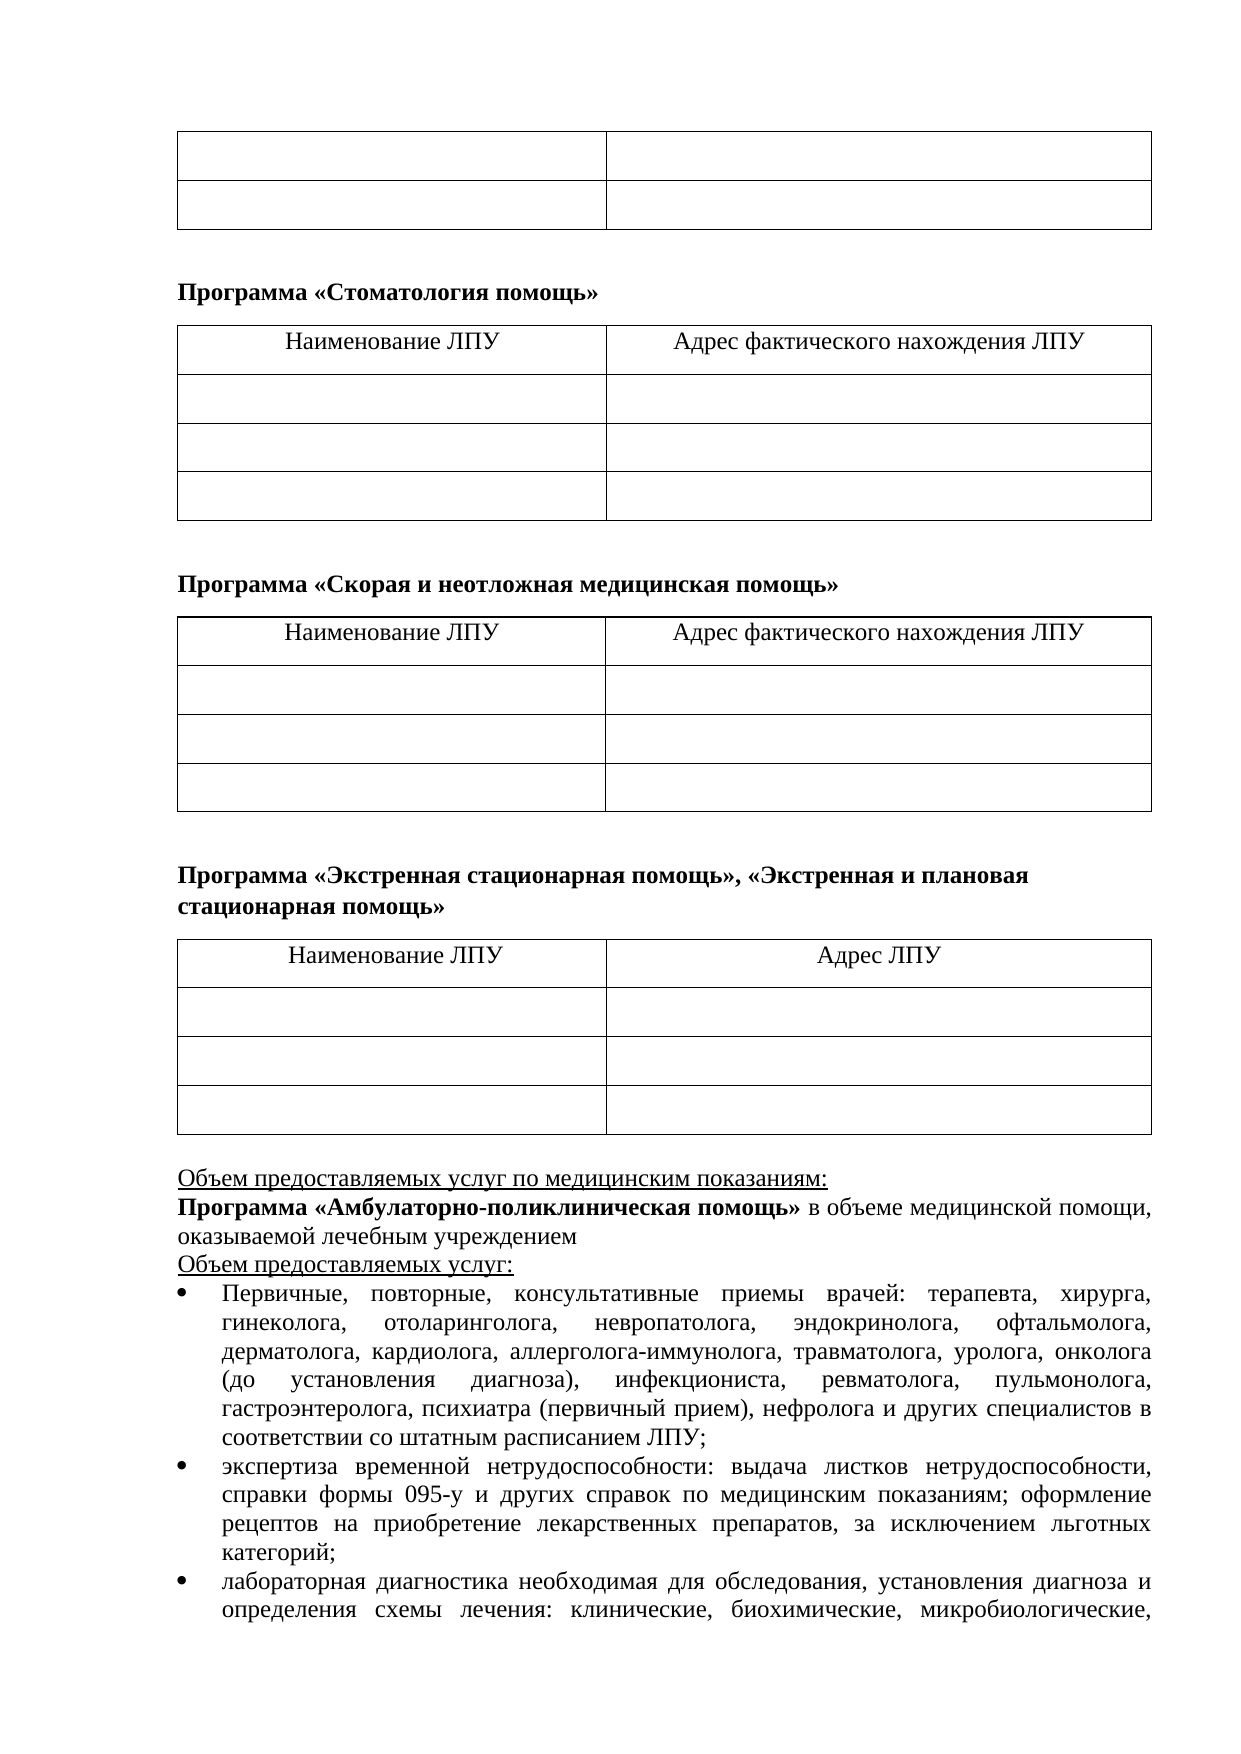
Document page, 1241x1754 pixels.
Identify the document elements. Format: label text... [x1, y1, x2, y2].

table_cell [178, 1086, 606, 1133]
text Программа «Экстренная стационарная помощь», «Экстренная и плановая стационарная помощь» [177, 860, 1152, 920]
table_cell [178, 472, 606, 520]
table_header Адрес фактического нахождения ЛПУ [606, 618, 1151, 665]
table_cell [606, 666, 1151, 714]
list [177, 1566, 1152, 1623]
table_cell [607, 181, 1151, 229]
table_cell [178, 1037, 606, 1085]
table_cell [607, 472, 1151, 520]
table_header Адрес ЛПУ [607, 940, 1151, 987]
text Объем предоставляемых услуг: [177, 1249, 1152, 1278]
list экспертиза временной нетрудоспособности: выдача листков нетрудоспособности, справки формы 095-у и других справок по медицинским показаниям; оформление рецептов на приобретение лекарственных препаратов, за исключением льготных категорий; [177, 1451, 1152, 1566]
table_cell [178, 181, 606, 229]
text Программа «Стоматология помощь» [177, 277, 1152, 306]
table_header Наименование ЛПУ [178, 326, 606, 374]
table_cell [607, 424, 1151, 471]
table_cell [178, 988, 606, 1036]
text Программа «Скорая и неотложная медицинская помощь» [177, 569, 1152, 597]
table_cell [607, 375, 1151, 422]
table_header Наименование ЛПУ [178, 618, 605, 665]
table_cell [178, 715, 605, 762]
list Первичные, повторные, консультативные приемы врачей: терапевта, хирурга, гинеколога, отоларинголога, невропатолога, эндокринолога, офтальмолога, дерматолога, кардиолога, аллерголога-иммунолога, травматолога, уролога, онколога (до установления диагноза), инфекциониста, ревматолога, пульмонолога, гастроэнтеролога, психиатра (первичный прием), нефролога и других специалистов в соответствии со штатным расписанием ЛПУ; [177, 1278, 1152, 1451]
table_cell [607, 988, 1151, 1036]
table_header Наименование ЛПУ [178, 940, 606, 987]
table_cell [607, 132, 1151, 180]
table_cell [178, 375, 606, 422]
table_header Адрес фактического нахождения ЛПУ [607, 326, 1151, 374]
table_cell [178, 666, 605, 714]
table_cell [178, 132, 606, 180]
table_cell [606, 764, 1151, 811]
table_cell [607, 1086, 1151, 1133]
table_cell [178, 764, 605, 811]
text Объем предоставляемых услуг по медицинским показаниям: [177, 1163, 1152, 1192]
table_cell [178, 424, 606, 471]
table_cell [606, 715, 1151, 762]
table_cell [607, 1037, 1151, 1085]
text Программа «Амбулаторно-поликлиническая помощь» в объеме медицинской помощи, оказываемой лечебным учреждением [177, 1192, 1152, 1249]
